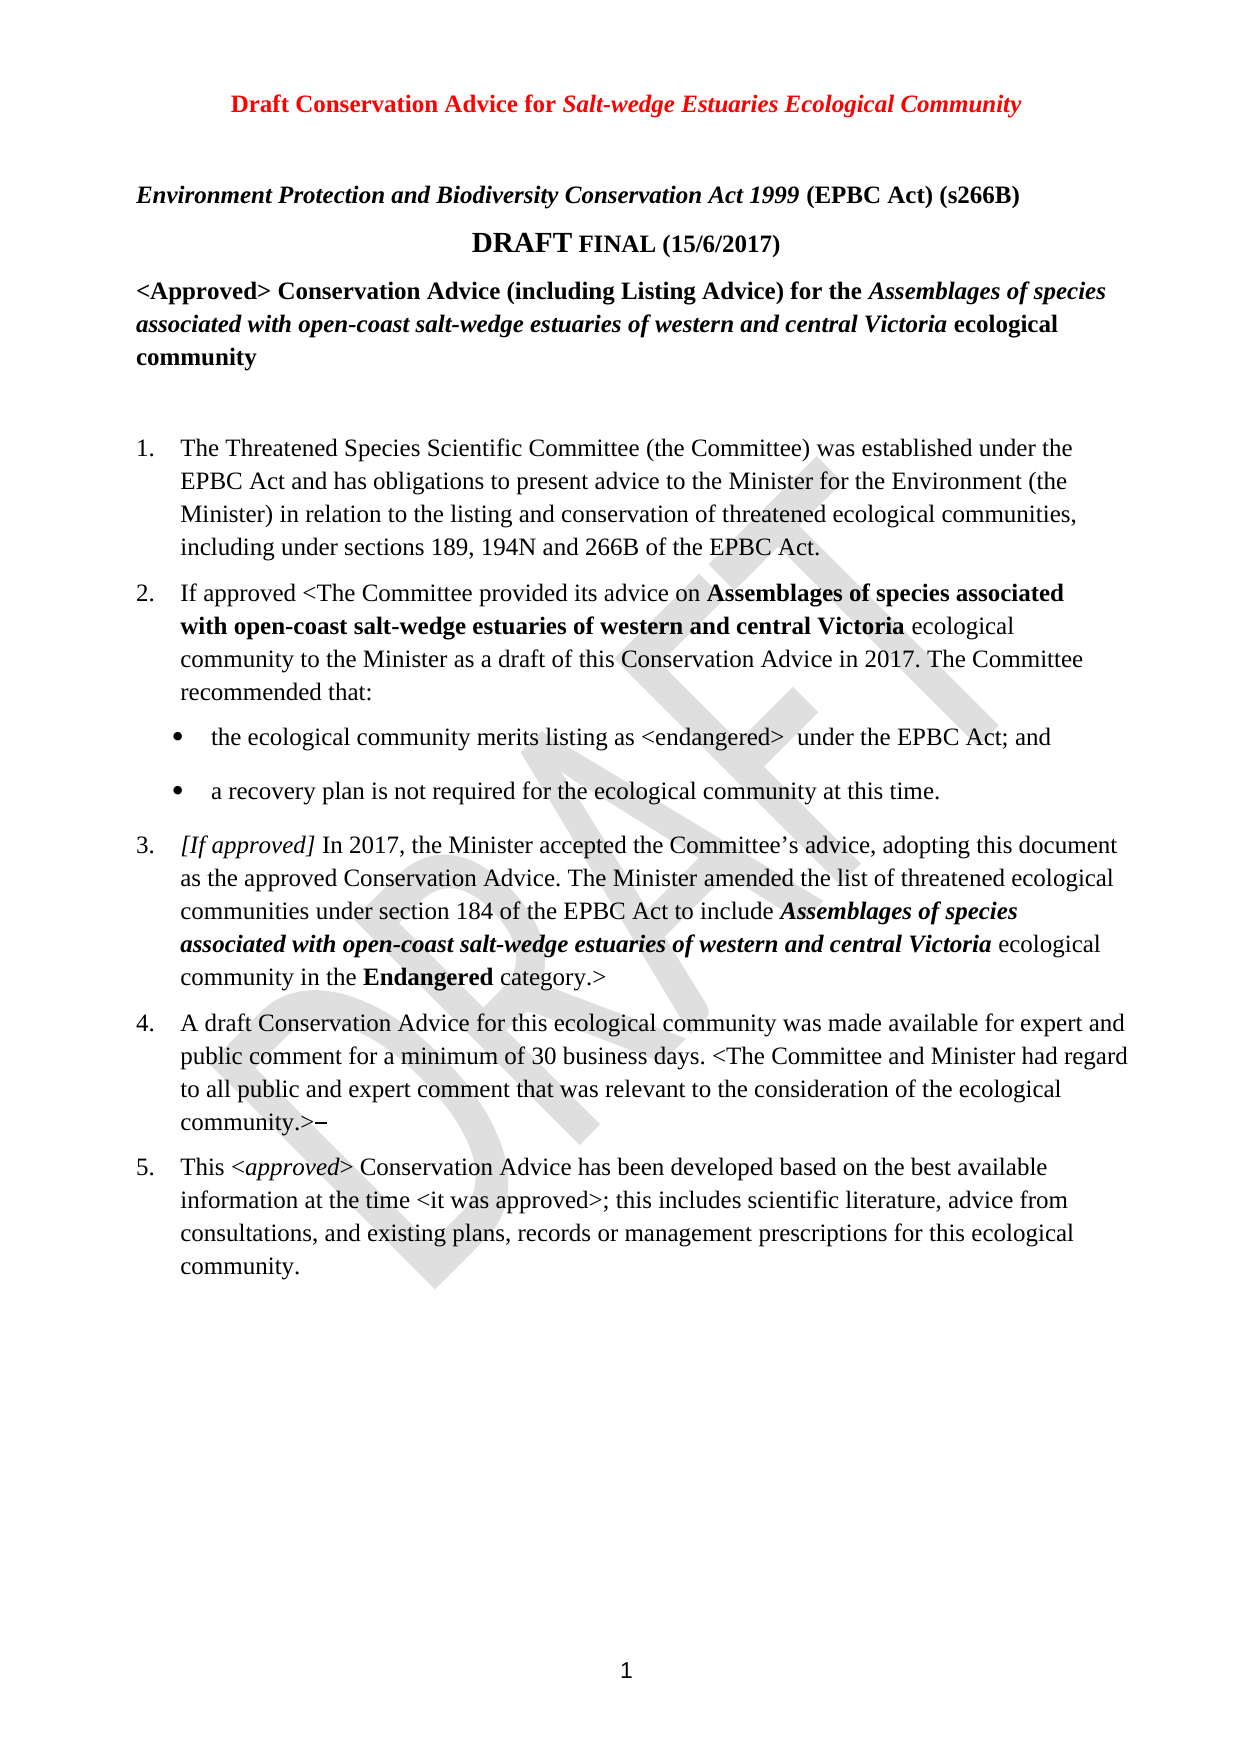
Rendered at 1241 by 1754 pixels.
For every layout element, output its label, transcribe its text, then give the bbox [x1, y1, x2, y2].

list The Threatened Species Scientific Committee (the Committee) was established under the EPBC Act and has obligations to present advice to the Minister for the Environment (the Minister) in relation to the listing and conservation of threatened ecological communities, including under sections 189, 194N and 266B of the EPBC Act. [136, 433, 1116, 561]
text Environment Protection and Biodiversity Conservation Act 1999 (EPBC Act) (s266B) [136, 180, 1116, 208]
text DRAFT FINAL (15/6/2017) [136, 225, 1116, 259]
text 3. [If approved] In 2017, the Minister accepted the Committee’s advice, adopting this document as the approved Conservation Advice. The Minister amended the list of threatened ecological communities under section 184 of the EPBC Act to include Assemblages of species associated with open-coast salt-wedge estuaries of western and central Victoria ecological community in the Endangered category.> [136, 830, 1131, 991]
list If approved <The Committee provided its advice on Assemblages of species associated with open-coast salt-wedge estuaries of western and central Victoria ecological community to the Minister as a draft of this Conservation Advice in 2017. The Committee recommended that: [136, 578, 1116, 706]
text Draft Conservation Advice for Salt-wedge Estuaries Ecological Community [136, 89, 1116, 117]
list the ecological community merits listing as <endangered> under the EPBC Act; and [173, 722, 1116, 751]
text <Approved> Conservation Advice (including Listing Advice) for the Assemblages of species associated with open-coast salt-wedge estuaries of western and central Victoria ecological community [136, 276, 1116, 371]
text 4. A draft Conservation Advice for this ecological community was made available for expert and public comment for a minimum of 30 business days. <The Committee and Minister had regard to all public and expert comment that was relevant to the consideration of the ecological community.> [136, 1008, 1131, 1136]
text 5. This <approved> Conservation Advice has been developed based on the best available information at the time <it was approved>; this includes scientific literature, advice from consultations, and existing plans, records or management prescriptions for this ecological community. [136, 1152, 1131, 1280]
list a recovery plan is not required for the ecological community at this time. [173, 776, 1116, 805]
